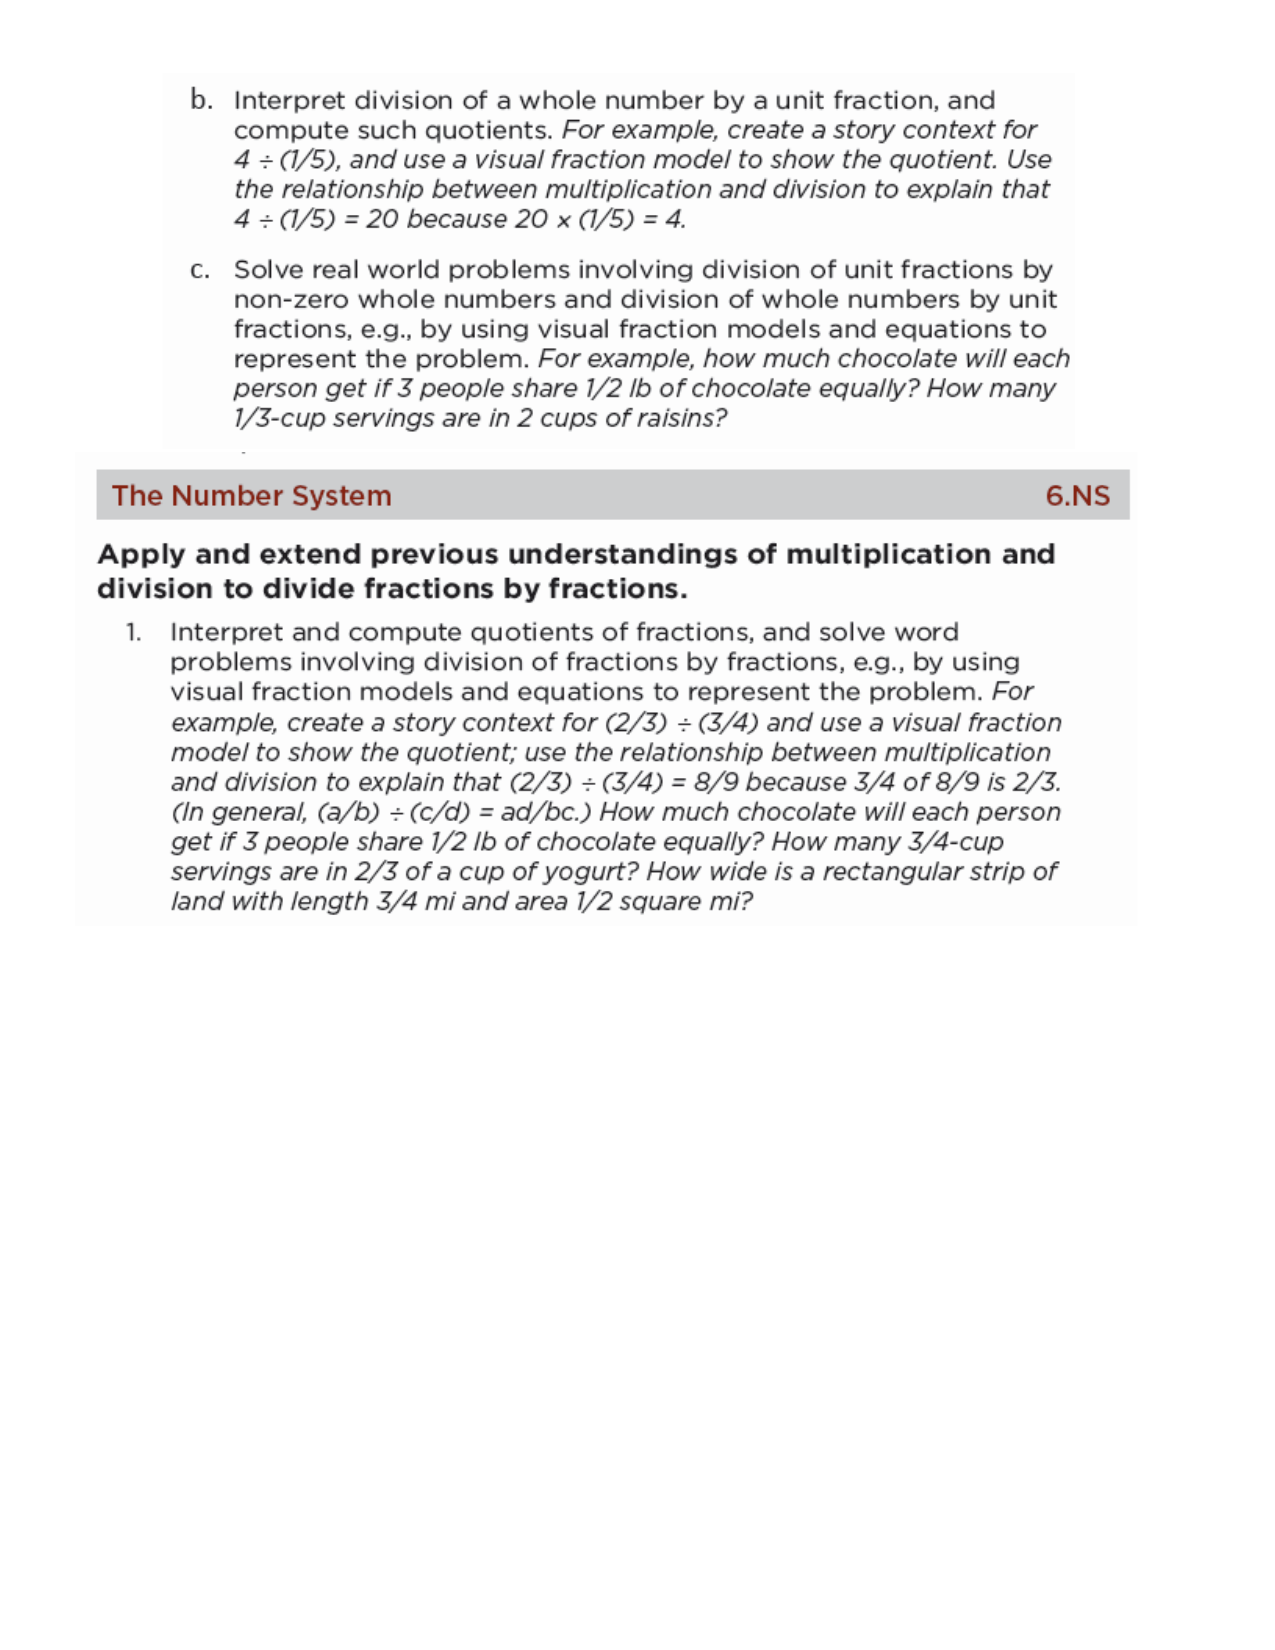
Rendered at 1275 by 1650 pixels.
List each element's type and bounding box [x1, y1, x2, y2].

picture [75, 452, 1138, 926]
picture [162, 73, 1075, 449]
